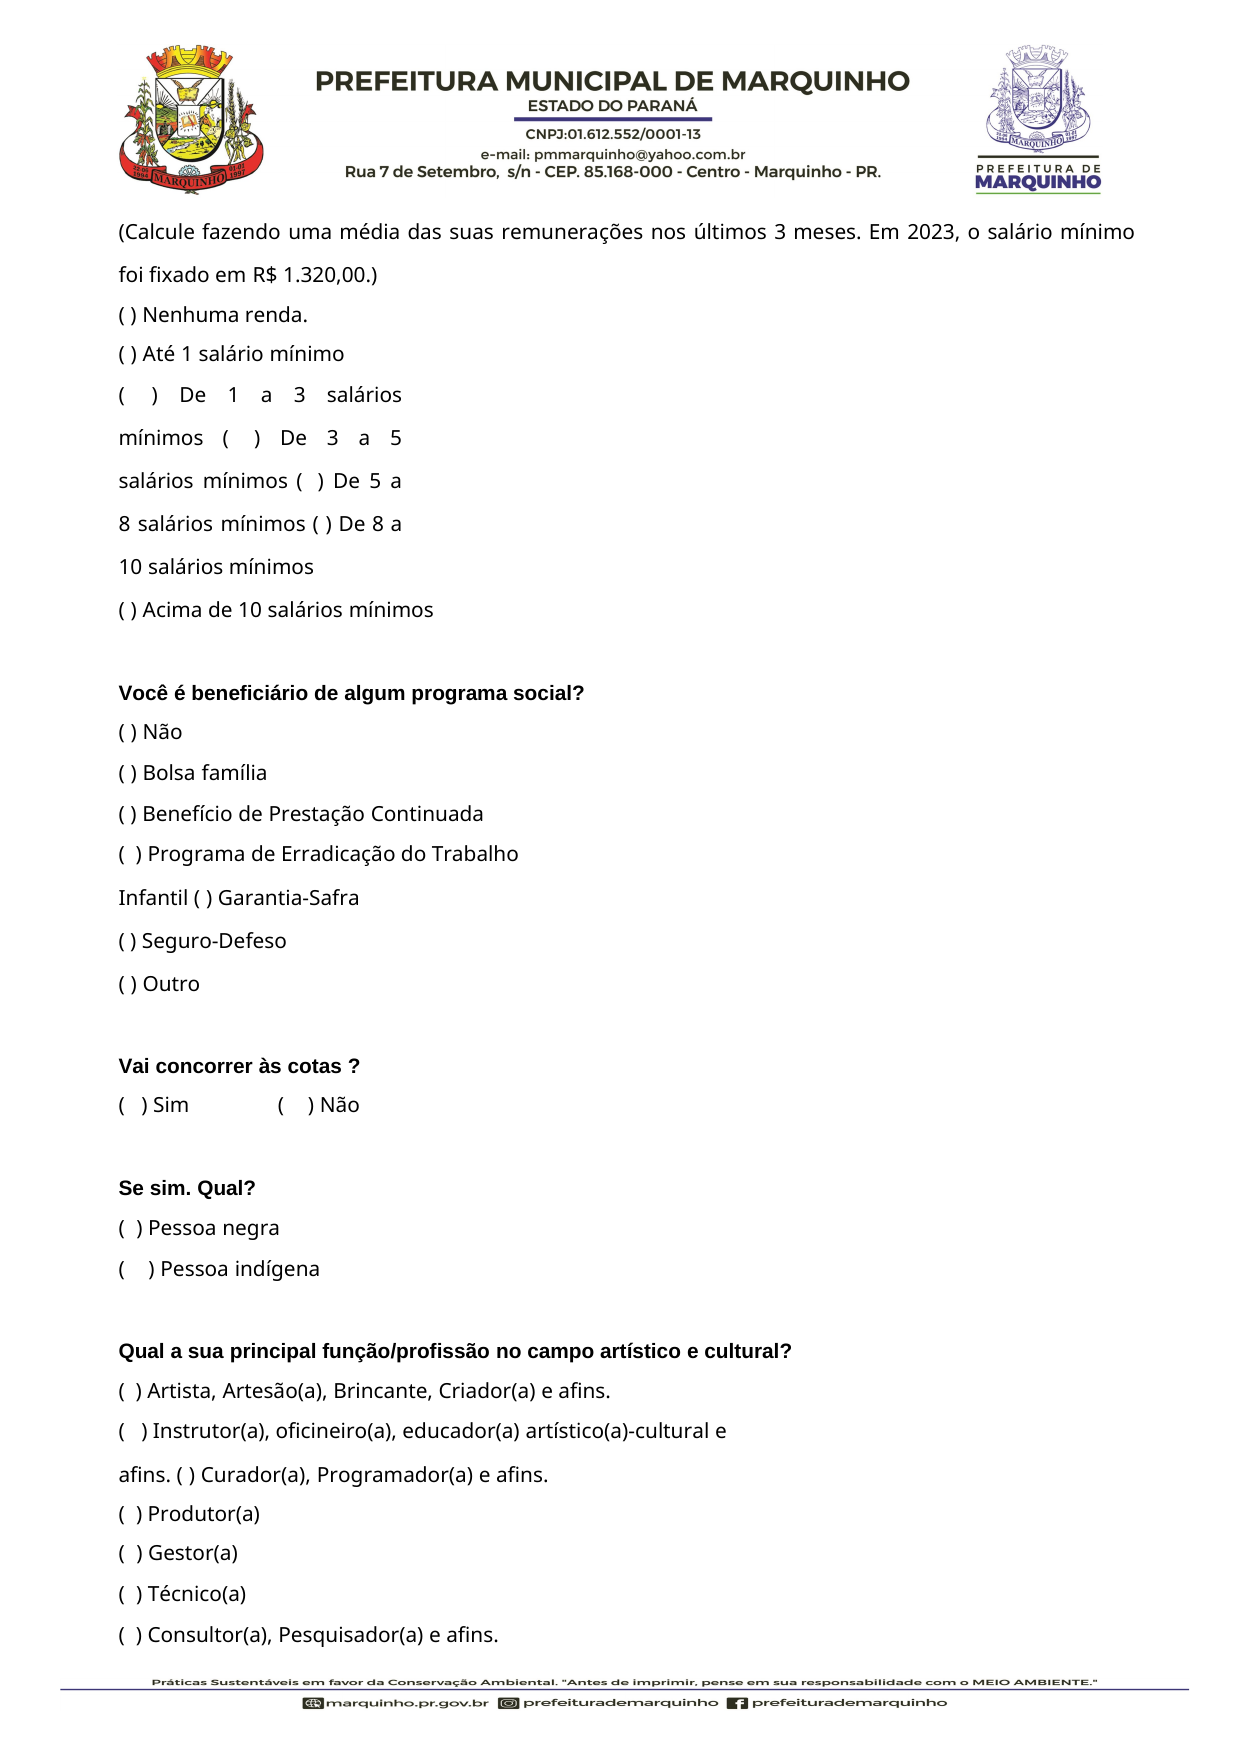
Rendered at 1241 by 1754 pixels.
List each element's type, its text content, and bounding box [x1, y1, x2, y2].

text ( ) Produtor(a) [118, 1503, 1205, 1526]
text ( ) Benefício de Prestação Continuada [118, 799, 1205, 827]
text ( ) Técnico(a) [118, 1579, 1205, 1608]
text ( ) Sim ( ) Não [118, 1091, 1205, 1119]
picture [60, 1678, 1190, 1711]
text (Calcule fazendo uma média das suas remunerações nos últimos 3 meses. Em 2023, o salário mínimo foi fixado em R$ 1.320,00.) [118, 217, 1137, 289]
text ( ) Pessoa negra [118, 1213, 1205, 1241]
text Qual a sua principal função/profissão no campo artístico e cultural? [118, 1339, 1205, 1363]
text ( ) Programa de Erradicação do Trabalho Infantil ( ) Garantia-Safra [118, 839, 571, 911]
text ( ) Até 1 salário mínimo [118, 339, 1205, 368]
text ( ) De 1 a 3 salários mínimos ( ) De 3 a 5 salários mínimos ( ) De 5 a 8 salários mínimos ( ) De 8 a 10 salários mínimos [118, 380, 402, 580]
text Vai concorrer às cotas ? [118, 1054, 1205, 1078]
text ( ) Não [118, 717, 1205, 746]
text Você é beneficiário de algum programa social? [118, 681, 1205, 705]
text ( ) Seguro-Defeso ( ) Outro [118, 926, 288, 997]
text ( ) Bolsa família [118, 758, 1205, 787]
text ( ) Gestor(a) [118, 1538, 1205, 1567]
picture [116, 44, 1103, 198]
text ( ) Nenhuma renda. [118, 304, 1205, 327]
text ( ) Instrutor(a), oficineiro(a), educador(a) artístico(a)-cultural e afins. ( ) Curador(a), Programador(a) e afins. [118, 1417, 755, 1488]
text ( ) Acima de 10 salários mínimos [118, 595, 1205, 623]
text ( ) Pessoa indígena [118, 1254, 1205, 1282]
text ( ) Artista, Artesão(a), Brincante, Criador(a) e afins. [118, 1376, 1205, 1404]
text ( ) Consultor(a), Pesquisador(a) e afins. [118, 1620, 1205, 1649]
text Se sim. Qual? [118, 1176, 1205, 1200]
